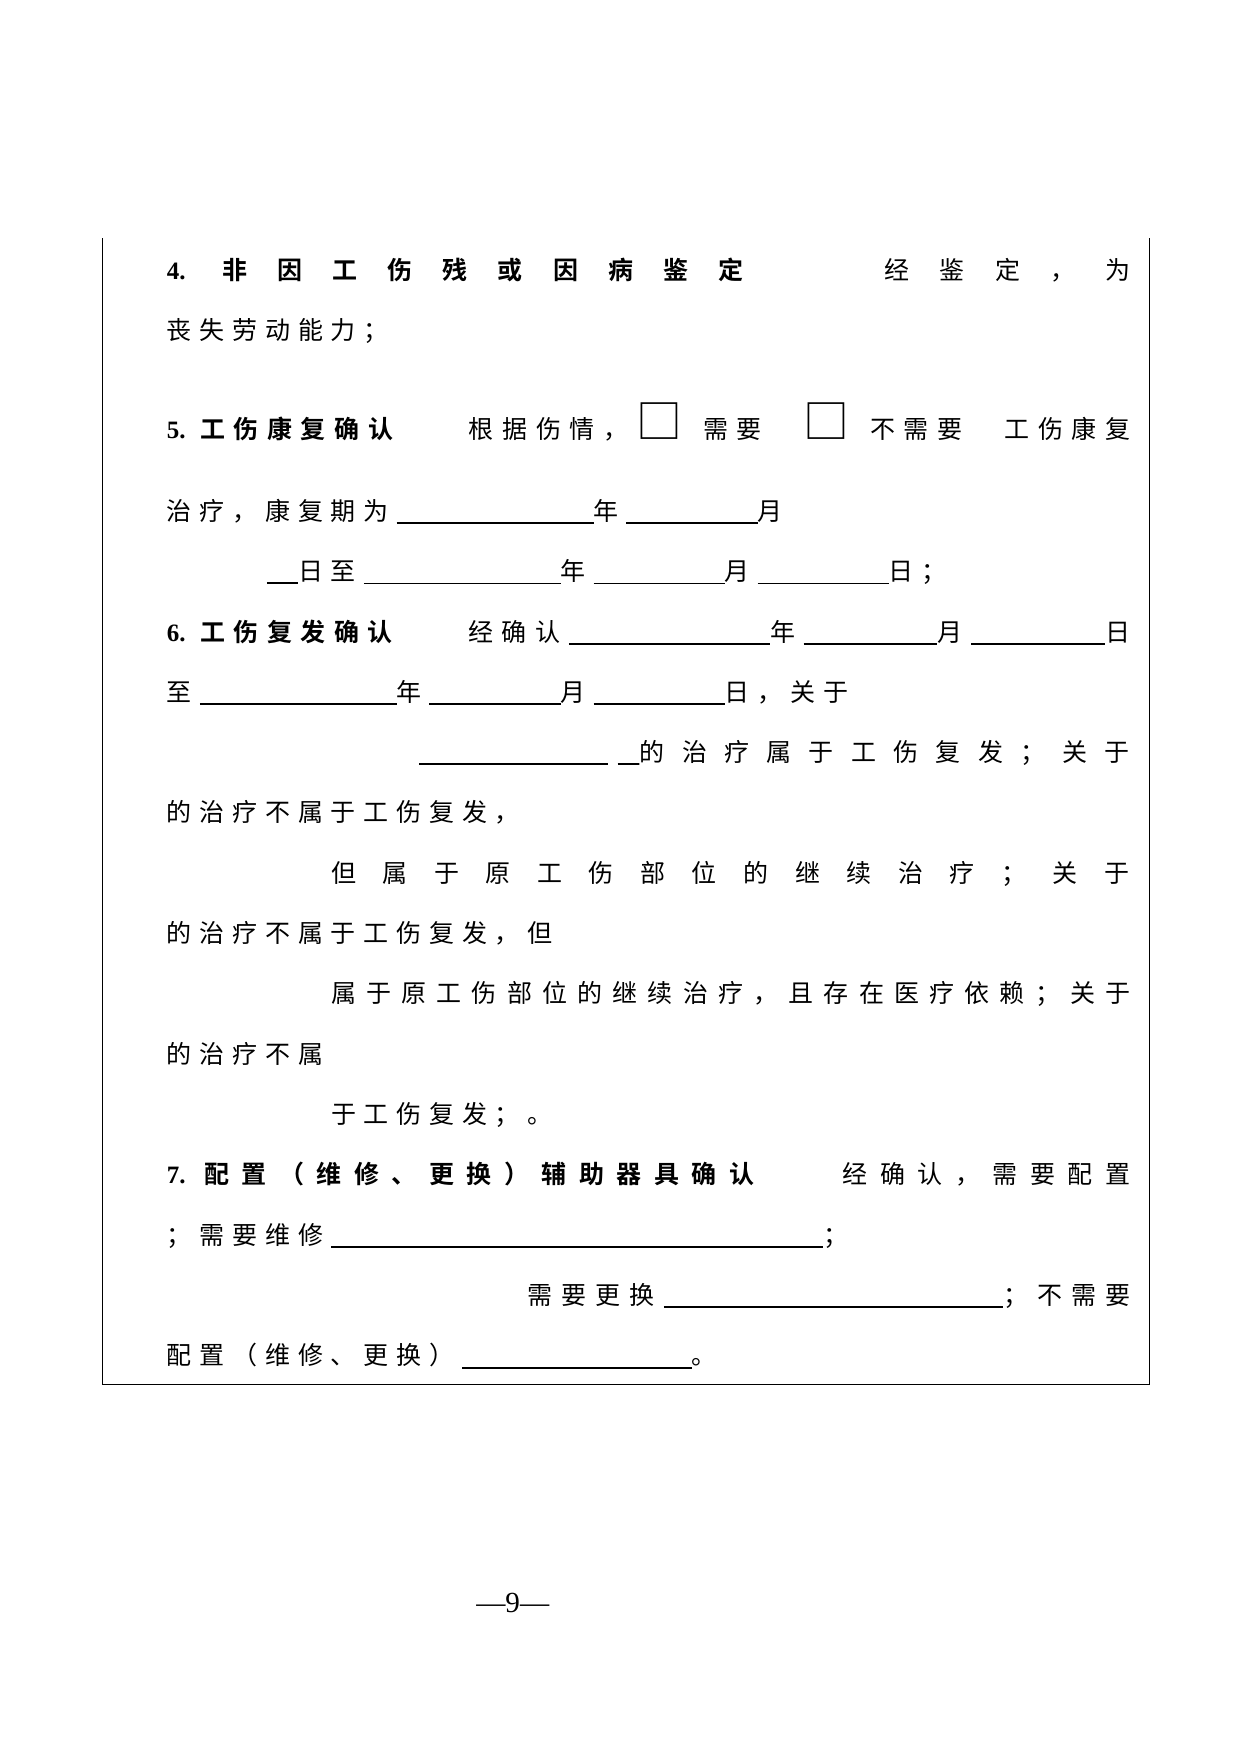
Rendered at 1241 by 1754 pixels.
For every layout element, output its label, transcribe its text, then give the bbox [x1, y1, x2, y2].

table_cell 4.非因工伤残或因病鉴定 经鉴定，为 丧失劳动能力； [103, 238, 1149, 359]
table_cell 7.配置（维修、更换）辅助器具确认 经确认，需要配置 ；需要维修 ； 需要更换 ；不需要配置（维修、更换） 。 [103, 1143, 1149, 1384]
table_cell 5.工伤康复确认 根据伤情，□需要 □不需要 工伤康复治疗，康复期为 年 月 日至 年 月 日； [103, 359, 1149, 600]
table_cell 6.工伤复发确认 经确认 年 月 日至 年 月 日，关于 的治疗属于工伤复发；关于 的治疗不属于工伤复发， 但属于原工伤部位的继续治疗；关于 的治疗不属于工伤复发，但 属于原工伤部位的继续治疗，且存在医疗依赖；关于 的治疗不属 于工伤复发；。 [103, 600, 1149, 1143]
